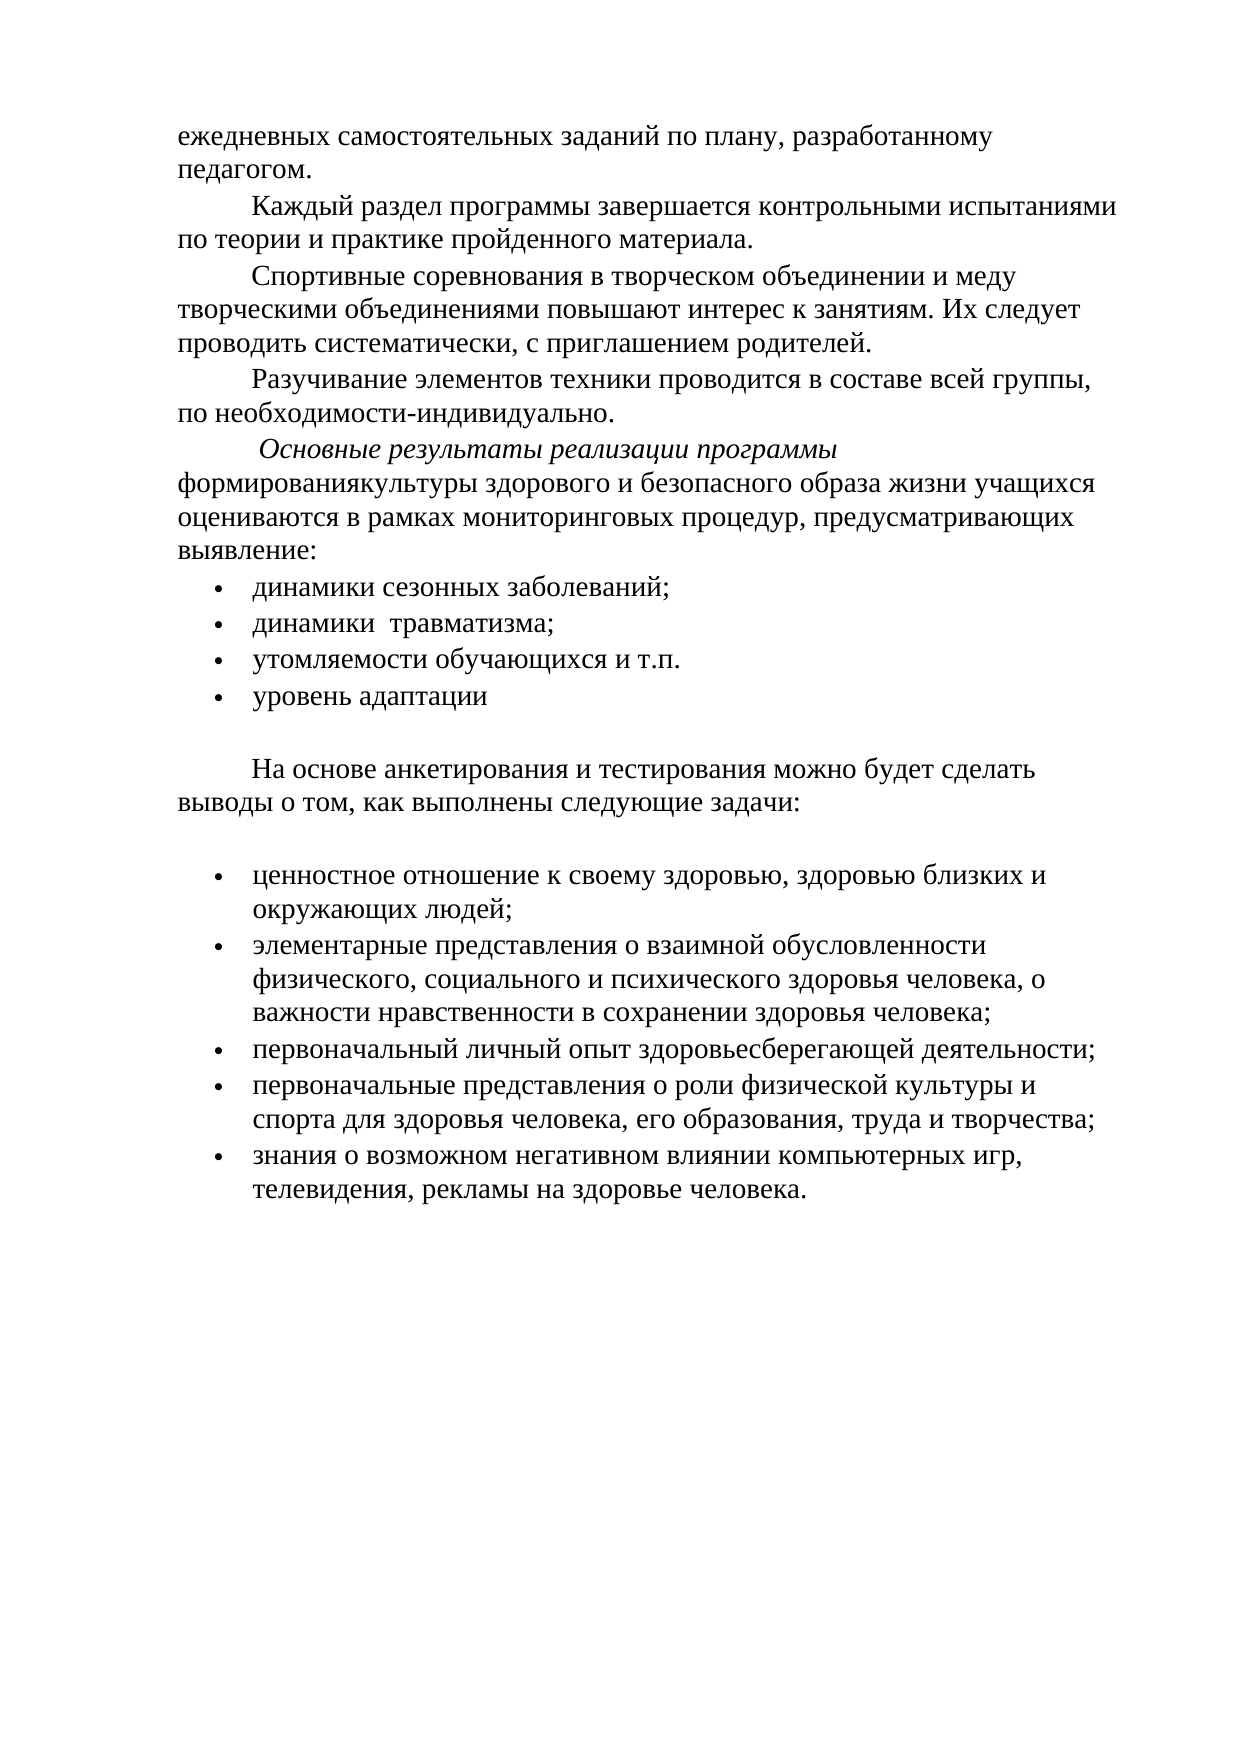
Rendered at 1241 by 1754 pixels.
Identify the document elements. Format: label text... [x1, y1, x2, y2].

text Спортивные соревнования в творческом объединении и меду творческими объединениями повышают интерес к занятиям. Их следует проводить систематически, с приглашением родителей. [177, 258, 1120, 359]
list знания о возможном негативном влиянии компьютерных игр, телевидения, рекламы на здоровье человека. [215, 1137, 1120, 1204]
text Разучивание элементов техники проводится в составе всей группы, по необходимости-индивидуально. [177, 362, 1120, 429]
text На основе анкетирования и тестирования можно будет сделать выводы о том, как выполнены следующие задачи:ображизни: [177, 751, 1120, 818]
text Каждый раздел программы завершается контрольными испытаниями по теории и практике пройденного материала. [177, 188, 1120, 255]
list динамики сезонных заболеваний; [215, 569, 1120, 602]
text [177, 118, 1120, 185]
text Основные результаты реализации программы формированиякультуры здорового и безопасного образа жизни учащихся оцениваются в рамках мониторинговых процедур, предусматривающих выявление: [177, 432, 1120, 566]
list первоначальный личный опыт здоровьесберегающей деятельности; [215, 1031, 1120, 1064]
list ценностное отношение к своему здоровью, здоровью близких и окружающих людей; [215, 857, 1120, 924]
list утомляемости обучающихся и т.п. [215, 642, 1120, 675]
list первоначальные представления о роли физической культуры и спорта для здоровья человека, его образования, труда и творчества; [215, 1067, 1120, 1134]
list элементарные представления о взаимной обусловленности физического, социального и психического здоровья человека, о важности нравственности в сохранении здоровья человека; [215, 927, 1120, 1028]
list уровень адаптации [215, 678, 1120, 712]
list динамики травматизма; [215, 605, 1120, 639]
